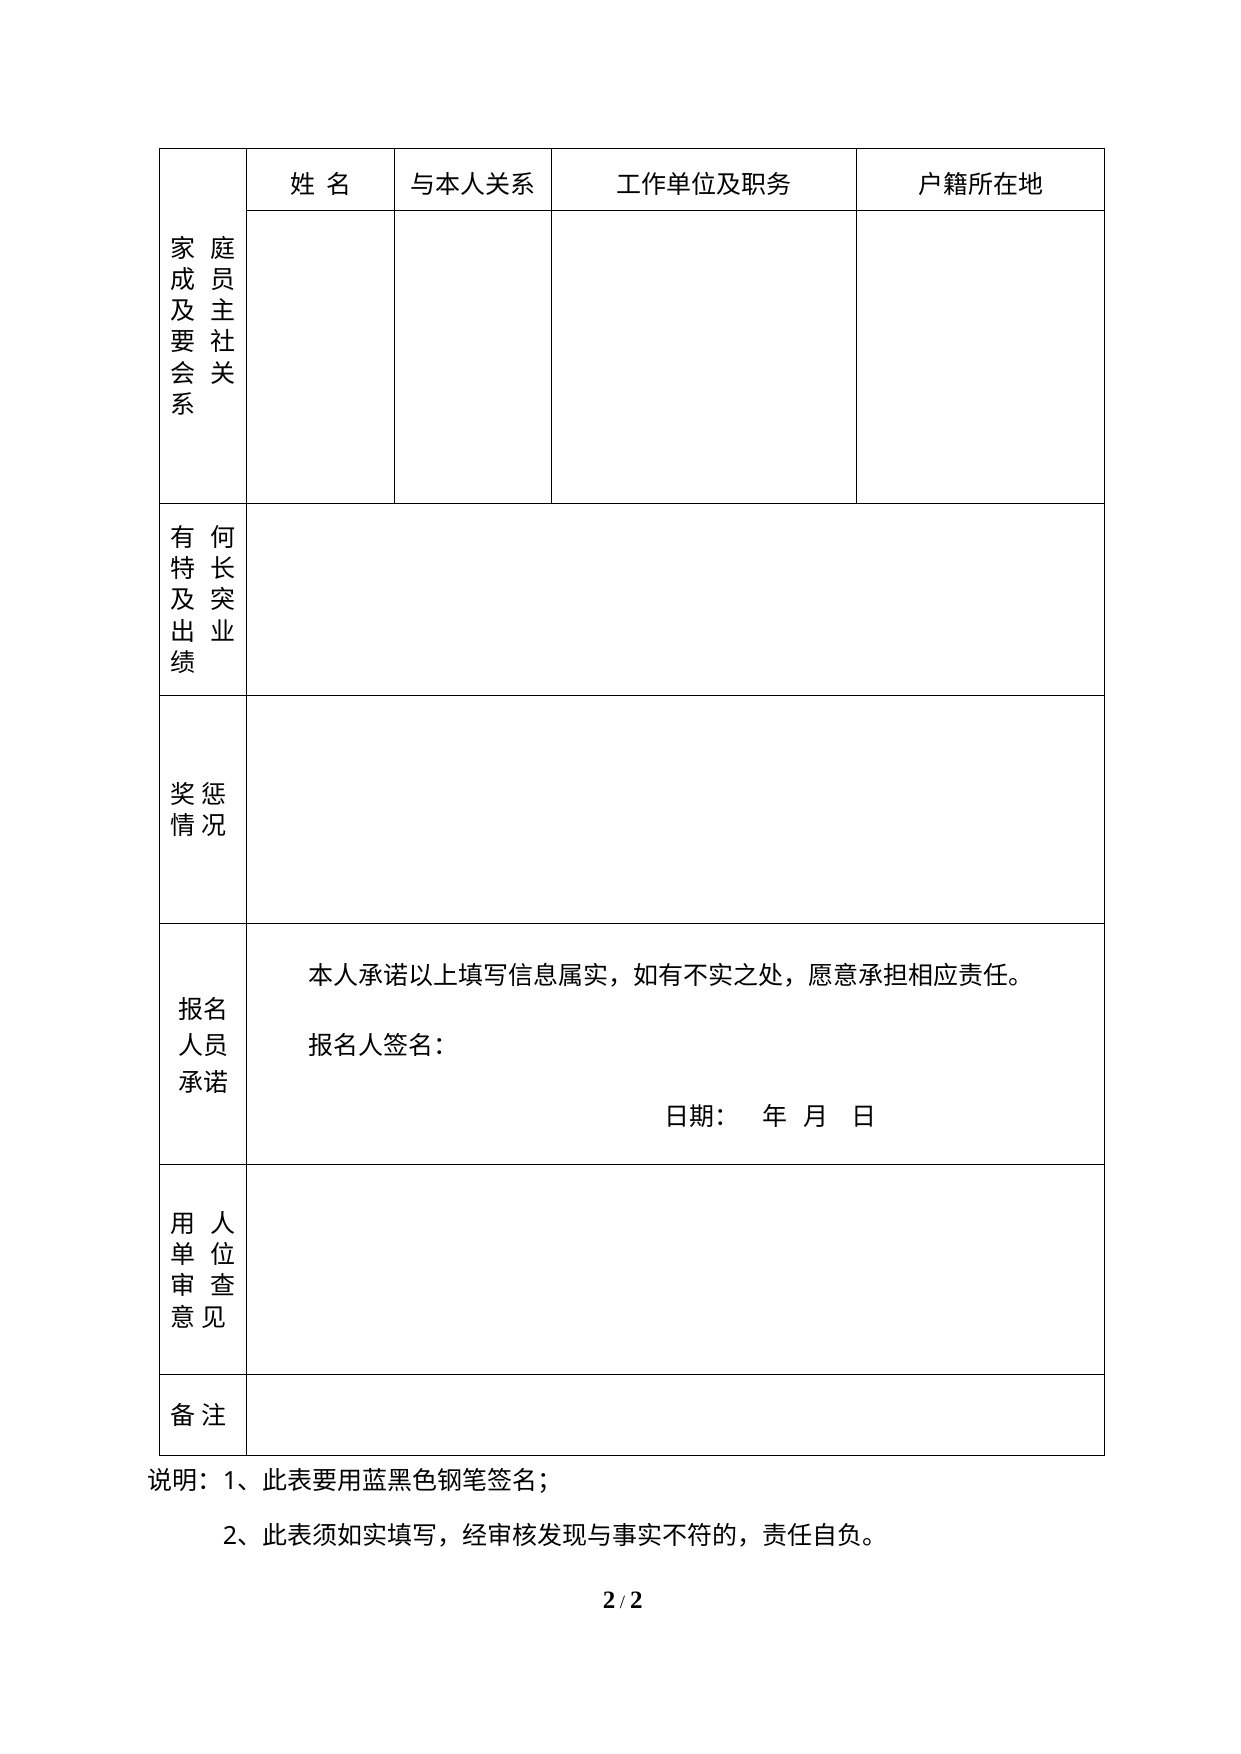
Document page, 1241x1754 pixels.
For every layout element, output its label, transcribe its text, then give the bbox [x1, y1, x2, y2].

table_cell 报名人员承诺 [160, 924, 246, 1164]
table_cell [247, 211, 394, 503]
table_cell 户籍所在地 [857, 149, 1104, 210]
table_cell 工作单位及职务 [552, 149, 856, 210]
table_cell [247, 504, 1104, 695]
table_cell [395, 211, 551, 503]
table_cell 与本人关系 [395, 149, 551, 210]
table_cell [247, 1375, 1104, 1455]
table_cell 备 注 [160, 1375, 246, 1455]
table_cell 有 何特 长及 突出 业绩 [160, 504, 246, 695]
text 说明：1、此表要用蓝黑色钢笔签名； [148, 1456, 1092, 1498]
table_cell 家 庭成 员及 主要 社会 关系 [160, 149, 246, 503]
table_cell 用人单位审查意 见 [160, 1165, 246, 1374]
table_cell [247, 696, 1104, 922]
table_cell 本人承诺以上填写信息属实，如有不实之处，愿意承担相应责任。 报名人签名： 日期： 年 月 日 [247, 924, 1104, 1164]
table_cell [247, 1165, 1104, 1374]
table_cell [857, 211, 1104, 503]
table_cell [552, 211, 856, 503]
text 2、此表须如实填写，经审核发现与事实不符的，责任自负。 [148, 1498, 1092, 1556]
table_cell 奖 惩 情 况 [160, 696, 246, 922]
table_cell 姓 名 [247, 149, 394, 210]
